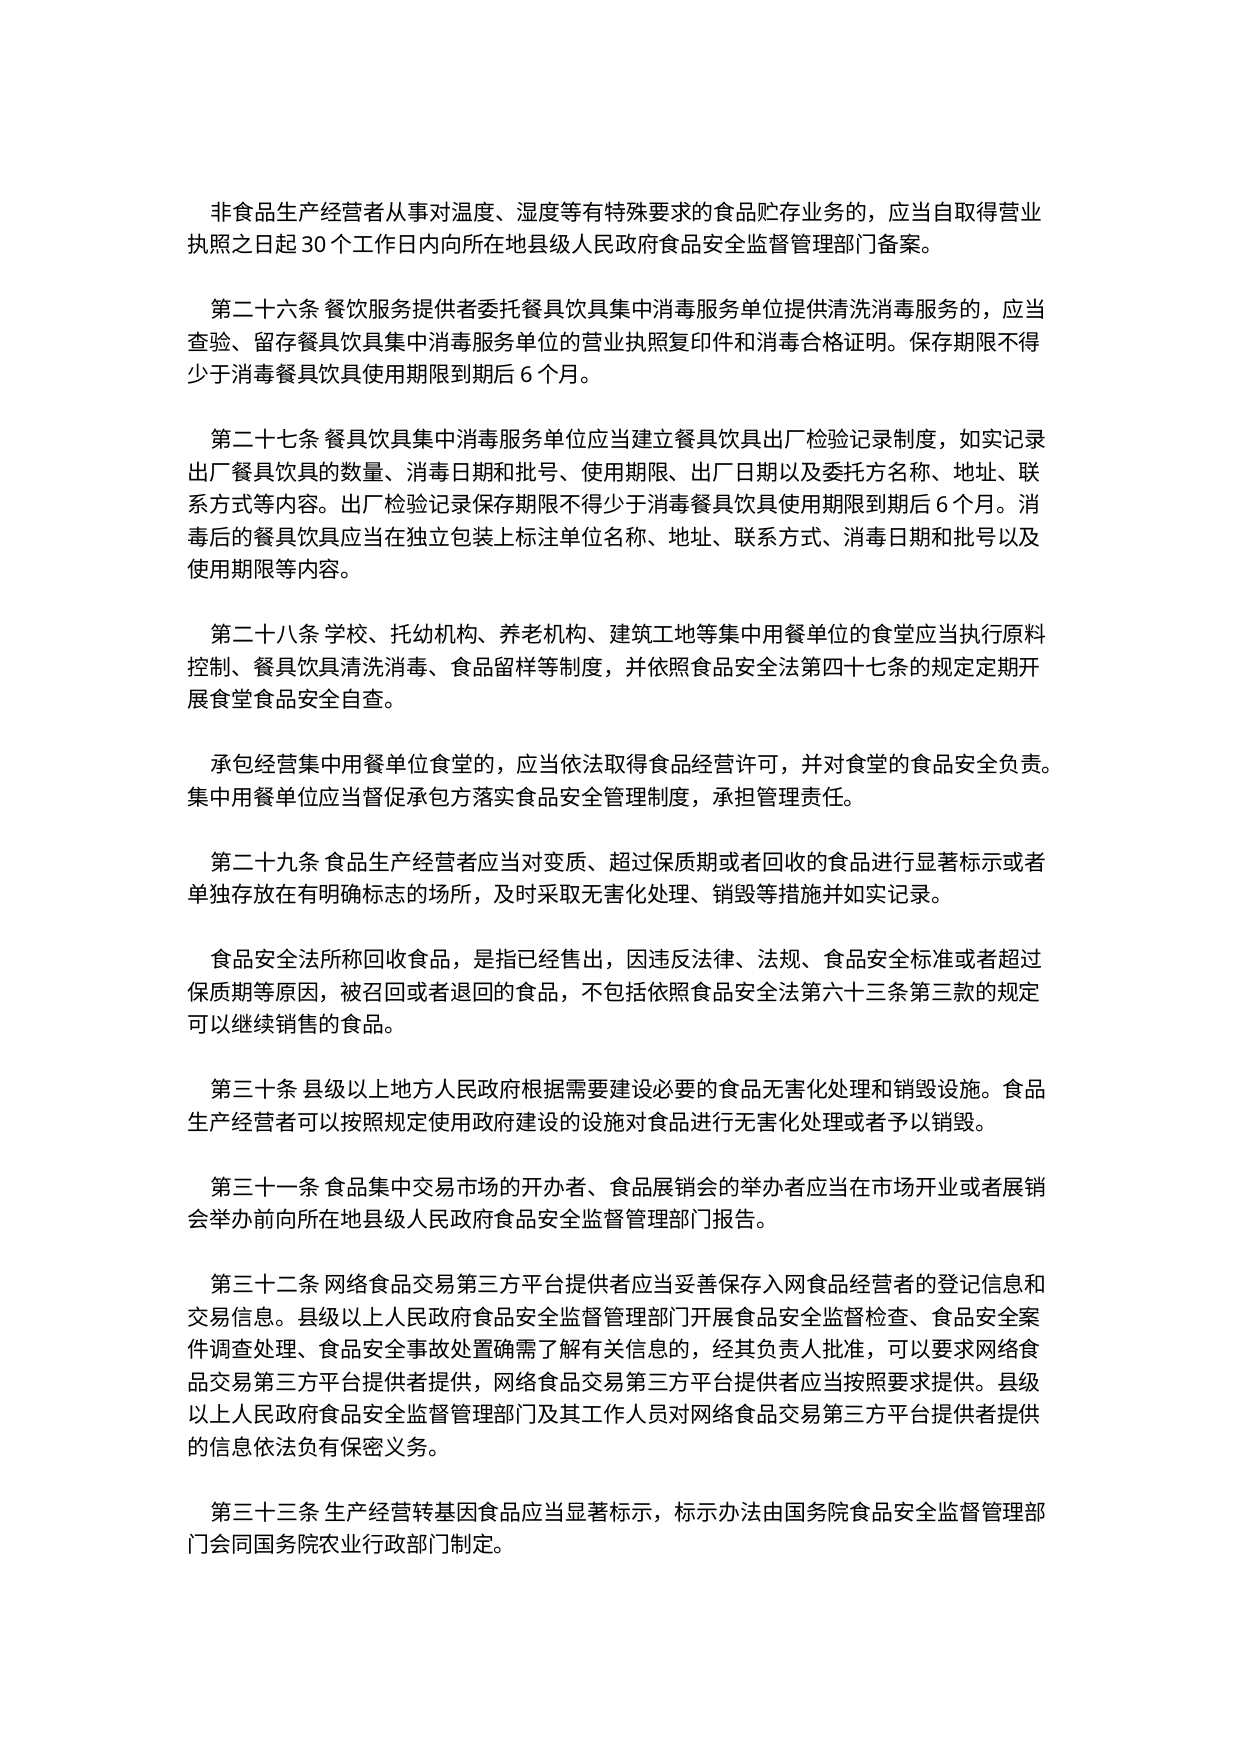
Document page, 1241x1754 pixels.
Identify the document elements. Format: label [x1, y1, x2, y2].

text [187, 162, 1053, 1559]
